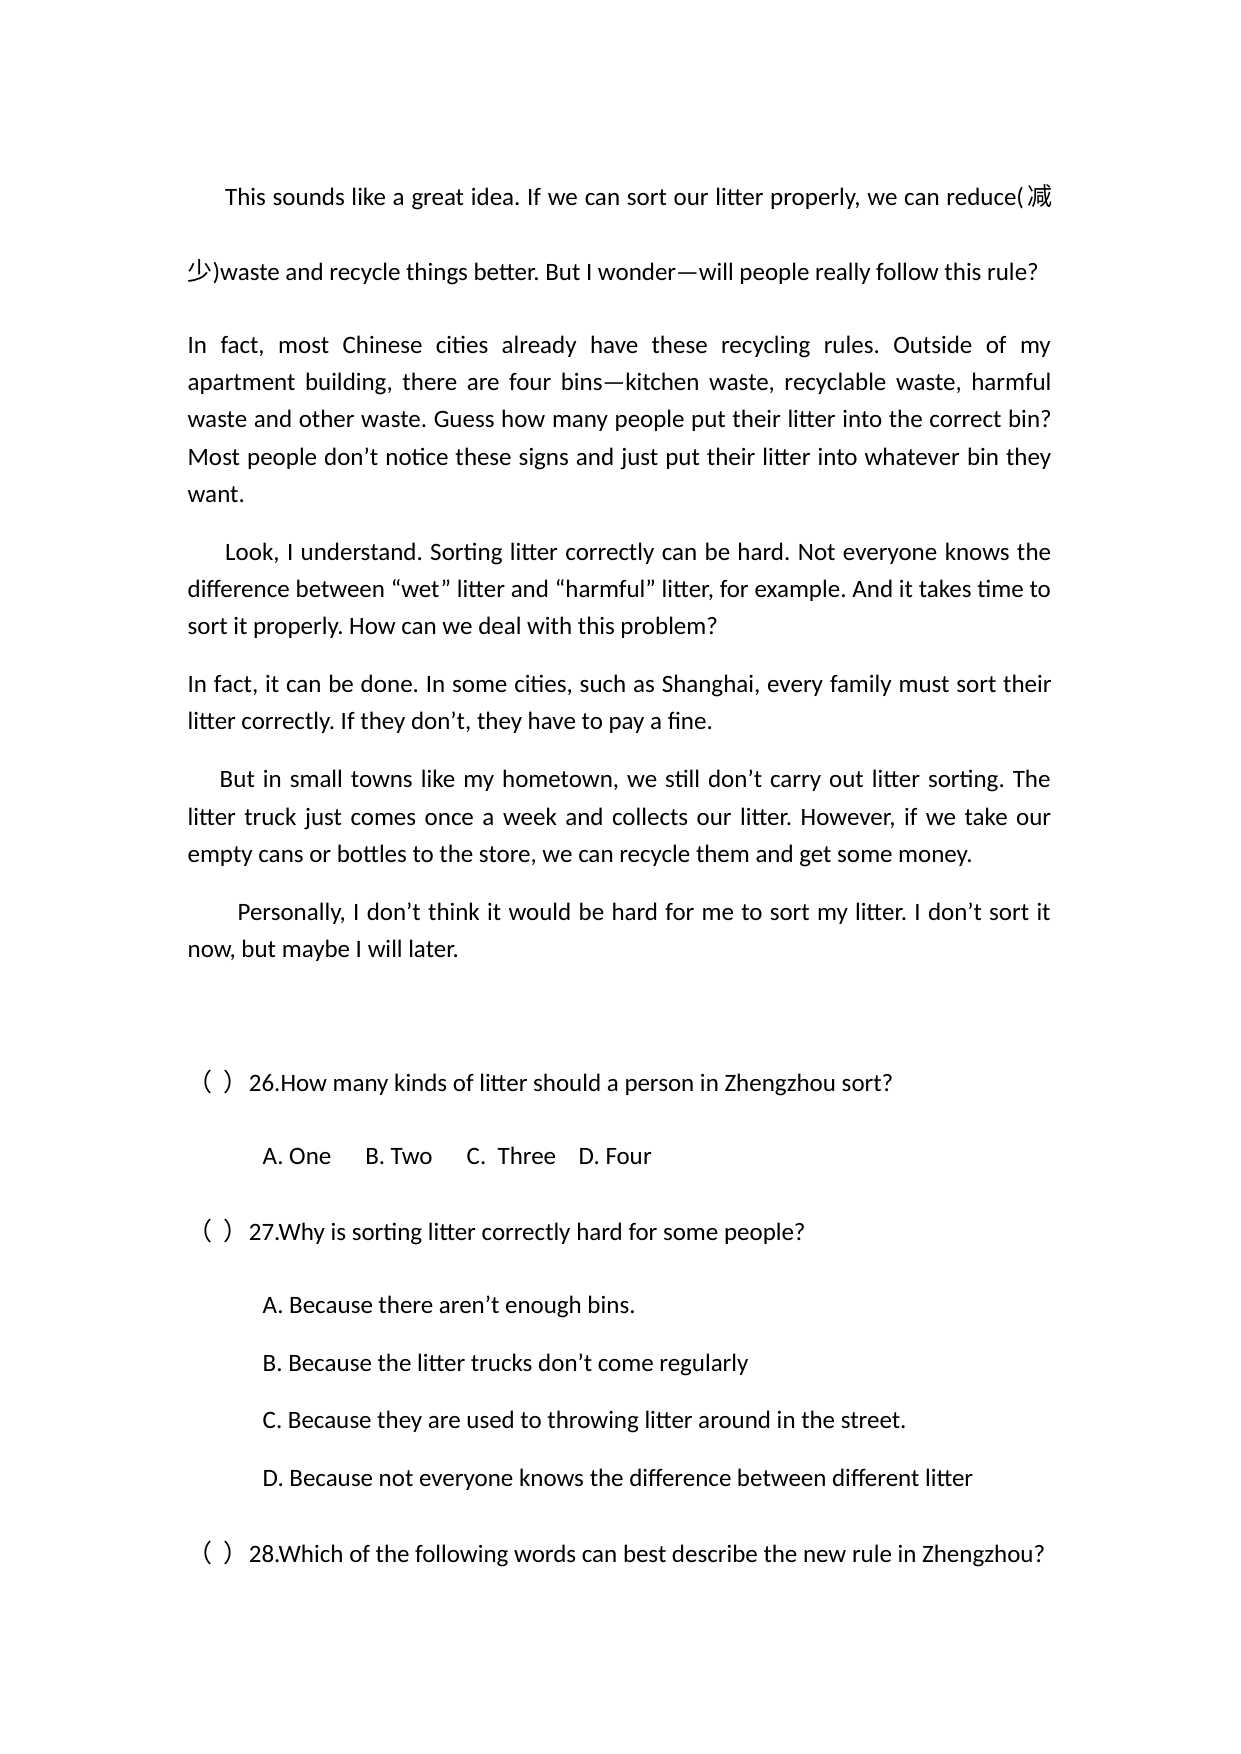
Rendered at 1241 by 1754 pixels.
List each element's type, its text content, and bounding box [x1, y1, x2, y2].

text （ ）26.How many kinds of litter should a person in Zhengzhou sort? [187, 1048, 1053, 1113]
text （ ）27.Why is sorting litter correctly hard for some people? [187, 1197, 1053, 1262]
text B. Because the litter trucks don’t come regularly [187, 1346, 1053, 1378]
text In fact, it can be done. In some cities, such as Shanghai, every family must sort their litter correctly. If they don’t, they have to pay a fine. [187, 667, 1053, 737]
text （ ）28.Which of the following words can best describe the new rule in Zhengzhou? [187, 1519, 1053, 1584]
text C. Because they are used to throwing litter around in the street. [187, 1404, 1053, 1436]
text A. Because there aren’t enough bins. [187, 1288, 1053, 1321]
text In fact, most Chinese cities already have these recycling rules. Outside of my apartment building, there are four bins—kitchen waste, recyclable waste, harmful waste and other waste. Guess how many people put their litter into the correct bin? Most people don’t notice these signs and just put their litter into whatever bin they want. [187, 328, 1053, 509]
text A. One B. Two C. Three D. Four [187, 1139, 1053, 1171]
text This sounds like a great idea. If we can sort our litter properly, we can reduce(减少)waste and recycle things better. But I wonder—will people really follow this rule? [187, 162, 1053, 302]
text But in small towns like my hometown, we still don’t carry out litter sorting. The litter truck just comes once a week and collects our litter. However, if we take our empty cans or bottles to the store, we can recycle them and get some money. [187, 762, 1053, 869]
text D. Because not everyone knows the difference between different litter [187, 1461, 1053, 1494]
text Look, I understand. Sorting litter correctly can be hard. Not everyone knows the difference between “wet” litter and “harmful” litter, for example. And it takes time to sort it properly. How can we deal with this problem? [187, 535, 1053, 642]
text Personally, I don’t think it would be hard for me to sort my litter. I don’t sort it now, but maybe I will later. [187, 895, 1053, 964]
